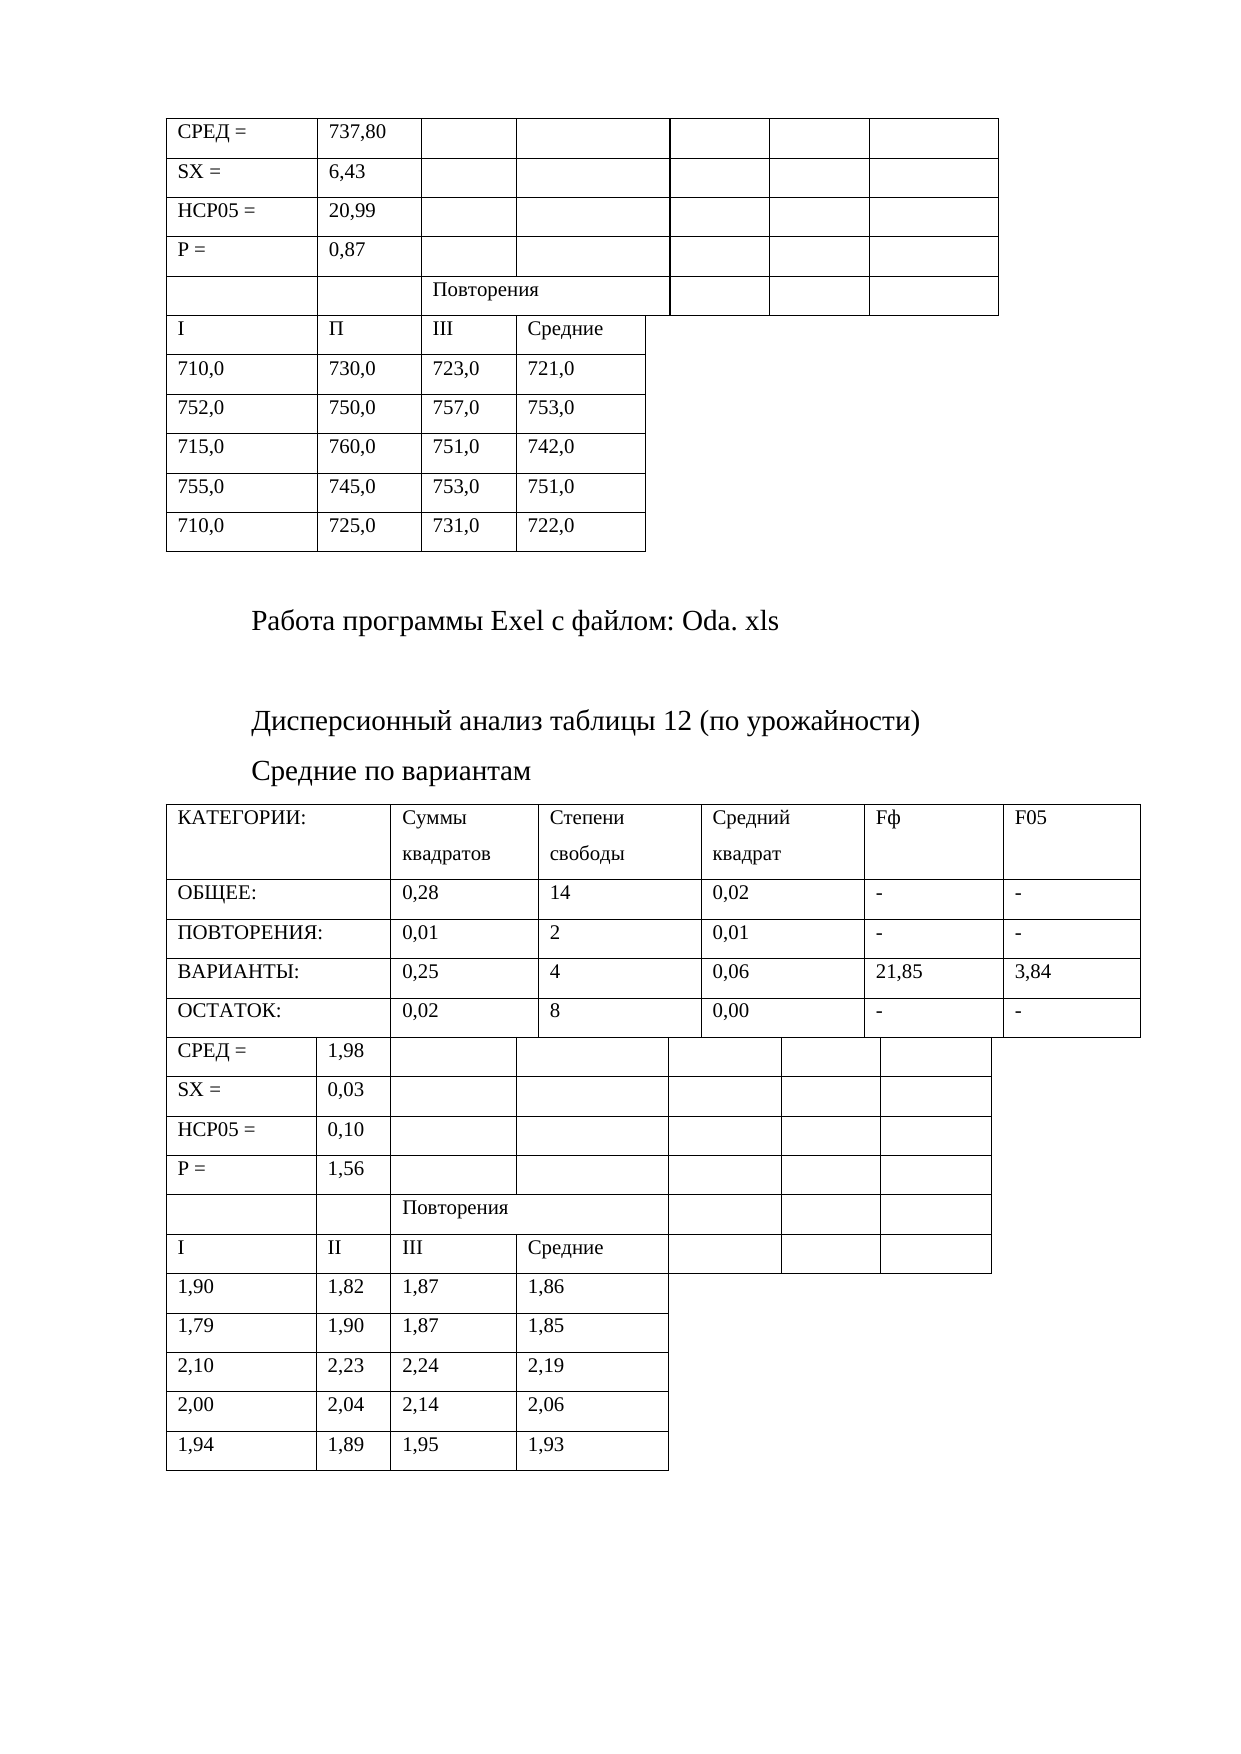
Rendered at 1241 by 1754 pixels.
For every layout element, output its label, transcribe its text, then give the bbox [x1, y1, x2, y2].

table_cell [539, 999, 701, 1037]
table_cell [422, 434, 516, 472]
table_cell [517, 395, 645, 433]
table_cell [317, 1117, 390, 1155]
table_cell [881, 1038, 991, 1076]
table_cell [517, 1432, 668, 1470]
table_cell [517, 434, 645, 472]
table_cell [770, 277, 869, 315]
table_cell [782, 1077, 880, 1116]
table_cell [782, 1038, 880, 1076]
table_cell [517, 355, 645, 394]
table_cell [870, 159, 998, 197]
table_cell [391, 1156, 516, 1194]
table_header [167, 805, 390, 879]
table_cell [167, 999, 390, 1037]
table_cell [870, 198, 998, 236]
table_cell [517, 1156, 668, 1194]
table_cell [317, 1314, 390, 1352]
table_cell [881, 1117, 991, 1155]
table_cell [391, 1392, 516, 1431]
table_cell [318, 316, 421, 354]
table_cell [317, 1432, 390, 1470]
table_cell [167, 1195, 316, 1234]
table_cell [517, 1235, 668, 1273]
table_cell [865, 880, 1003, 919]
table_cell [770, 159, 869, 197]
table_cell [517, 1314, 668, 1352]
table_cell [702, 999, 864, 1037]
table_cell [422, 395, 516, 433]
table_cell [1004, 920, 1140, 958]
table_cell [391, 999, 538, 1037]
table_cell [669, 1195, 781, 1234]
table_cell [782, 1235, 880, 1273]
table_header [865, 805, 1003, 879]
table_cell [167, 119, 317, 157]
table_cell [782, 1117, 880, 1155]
text Дисперсионный анализ таблицы 12 (по урожайности) [177, 703, 1152, 737]
text Средние по вариантам [177, 753, 1152, 787]
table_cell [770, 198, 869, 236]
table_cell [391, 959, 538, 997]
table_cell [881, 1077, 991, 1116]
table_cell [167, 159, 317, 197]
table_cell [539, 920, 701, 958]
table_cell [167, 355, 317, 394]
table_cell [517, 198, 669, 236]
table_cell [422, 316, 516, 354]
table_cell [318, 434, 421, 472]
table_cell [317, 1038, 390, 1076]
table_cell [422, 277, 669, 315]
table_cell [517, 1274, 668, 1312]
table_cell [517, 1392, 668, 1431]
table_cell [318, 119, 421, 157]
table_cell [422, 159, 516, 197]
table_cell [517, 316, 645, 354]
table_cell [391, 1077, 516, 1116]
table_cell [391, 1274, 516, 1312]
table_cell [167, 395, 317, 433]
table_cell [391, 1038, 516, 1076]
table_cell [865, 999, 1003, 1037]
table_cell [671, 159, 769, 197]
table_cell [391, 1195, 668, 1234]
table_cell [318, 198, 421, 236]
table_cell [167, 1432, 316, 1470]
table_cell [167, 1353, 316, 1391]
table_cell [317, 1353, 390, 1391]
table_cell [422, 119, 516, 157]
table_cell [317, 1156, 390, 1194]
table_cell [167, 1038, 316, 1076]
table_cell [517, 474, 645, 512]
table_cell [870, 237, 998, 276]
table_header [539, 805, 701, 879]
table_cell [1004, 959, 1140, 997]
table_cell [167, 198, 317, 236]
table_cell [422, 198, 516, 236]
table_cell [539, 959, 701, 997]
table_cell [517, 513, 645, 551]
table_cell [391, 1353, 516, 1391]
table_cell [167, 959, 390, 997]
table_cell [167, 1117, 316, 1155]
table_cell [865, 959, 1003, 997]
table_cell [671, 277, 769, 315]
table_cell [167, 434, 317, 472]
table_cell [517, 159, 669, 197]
text Работа программы Exel с файлом: Oda. хls [177, 603, 1152, 636]
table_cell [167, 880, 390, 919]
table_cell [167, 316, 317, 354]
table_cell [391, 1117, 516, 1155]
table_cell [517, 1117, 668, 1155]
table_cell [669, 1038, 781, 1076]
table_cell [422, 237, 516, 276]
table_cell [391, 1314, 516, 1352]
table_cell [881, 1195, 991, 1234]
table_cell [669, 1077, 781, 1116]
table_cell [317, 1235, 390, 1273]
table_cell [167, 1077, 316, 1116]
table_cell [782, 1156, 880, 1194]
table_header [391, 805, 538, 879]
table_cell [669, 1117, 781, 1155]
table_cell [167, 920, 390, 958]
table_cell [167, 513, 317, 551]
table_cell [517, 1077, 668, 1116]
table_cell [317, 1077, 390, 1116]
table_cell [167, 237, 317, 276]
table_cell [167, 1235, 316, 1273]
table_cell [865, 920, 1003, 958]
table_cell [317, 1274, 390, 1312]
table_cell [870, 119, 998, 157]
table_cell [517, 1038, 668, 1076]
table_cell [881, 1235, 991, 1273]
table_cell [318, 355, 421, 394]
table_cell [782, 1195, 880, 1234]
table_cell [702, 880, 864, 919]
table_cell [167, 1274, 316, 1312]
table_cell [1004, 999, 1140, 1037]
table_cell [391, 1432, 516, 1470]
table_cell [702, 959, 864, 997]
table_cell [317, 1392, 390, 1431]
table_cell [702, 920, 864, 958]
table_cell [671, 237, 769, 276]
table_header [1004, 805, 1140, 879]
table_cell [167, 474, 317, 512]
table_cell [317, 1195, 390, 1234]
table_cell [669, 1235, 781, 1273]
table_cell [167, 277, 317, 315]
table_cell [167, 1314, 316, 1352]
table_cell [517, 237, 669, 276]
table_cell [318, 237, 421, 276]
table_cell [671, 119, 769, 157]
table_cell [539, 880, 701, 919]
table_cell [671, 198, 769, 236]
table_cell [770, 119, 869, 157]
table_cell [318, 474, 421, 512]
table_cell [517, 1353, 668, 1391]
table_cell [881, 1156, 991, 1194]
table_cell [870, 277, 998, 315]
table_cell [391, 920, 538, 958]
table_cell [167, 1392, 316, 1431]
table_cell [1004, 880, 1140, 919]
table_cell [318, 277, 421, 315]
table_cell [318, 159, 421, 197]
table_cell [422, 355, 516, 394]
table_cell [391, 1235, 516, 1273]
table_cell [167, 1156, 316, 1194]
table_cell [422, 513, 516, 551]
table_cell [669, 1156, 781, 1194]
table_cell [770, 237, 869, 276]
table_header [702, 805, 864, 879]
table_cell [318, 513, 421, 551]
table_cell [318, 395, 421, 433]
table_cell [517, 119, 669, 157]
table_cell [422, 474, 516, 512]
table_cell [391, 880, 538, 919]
